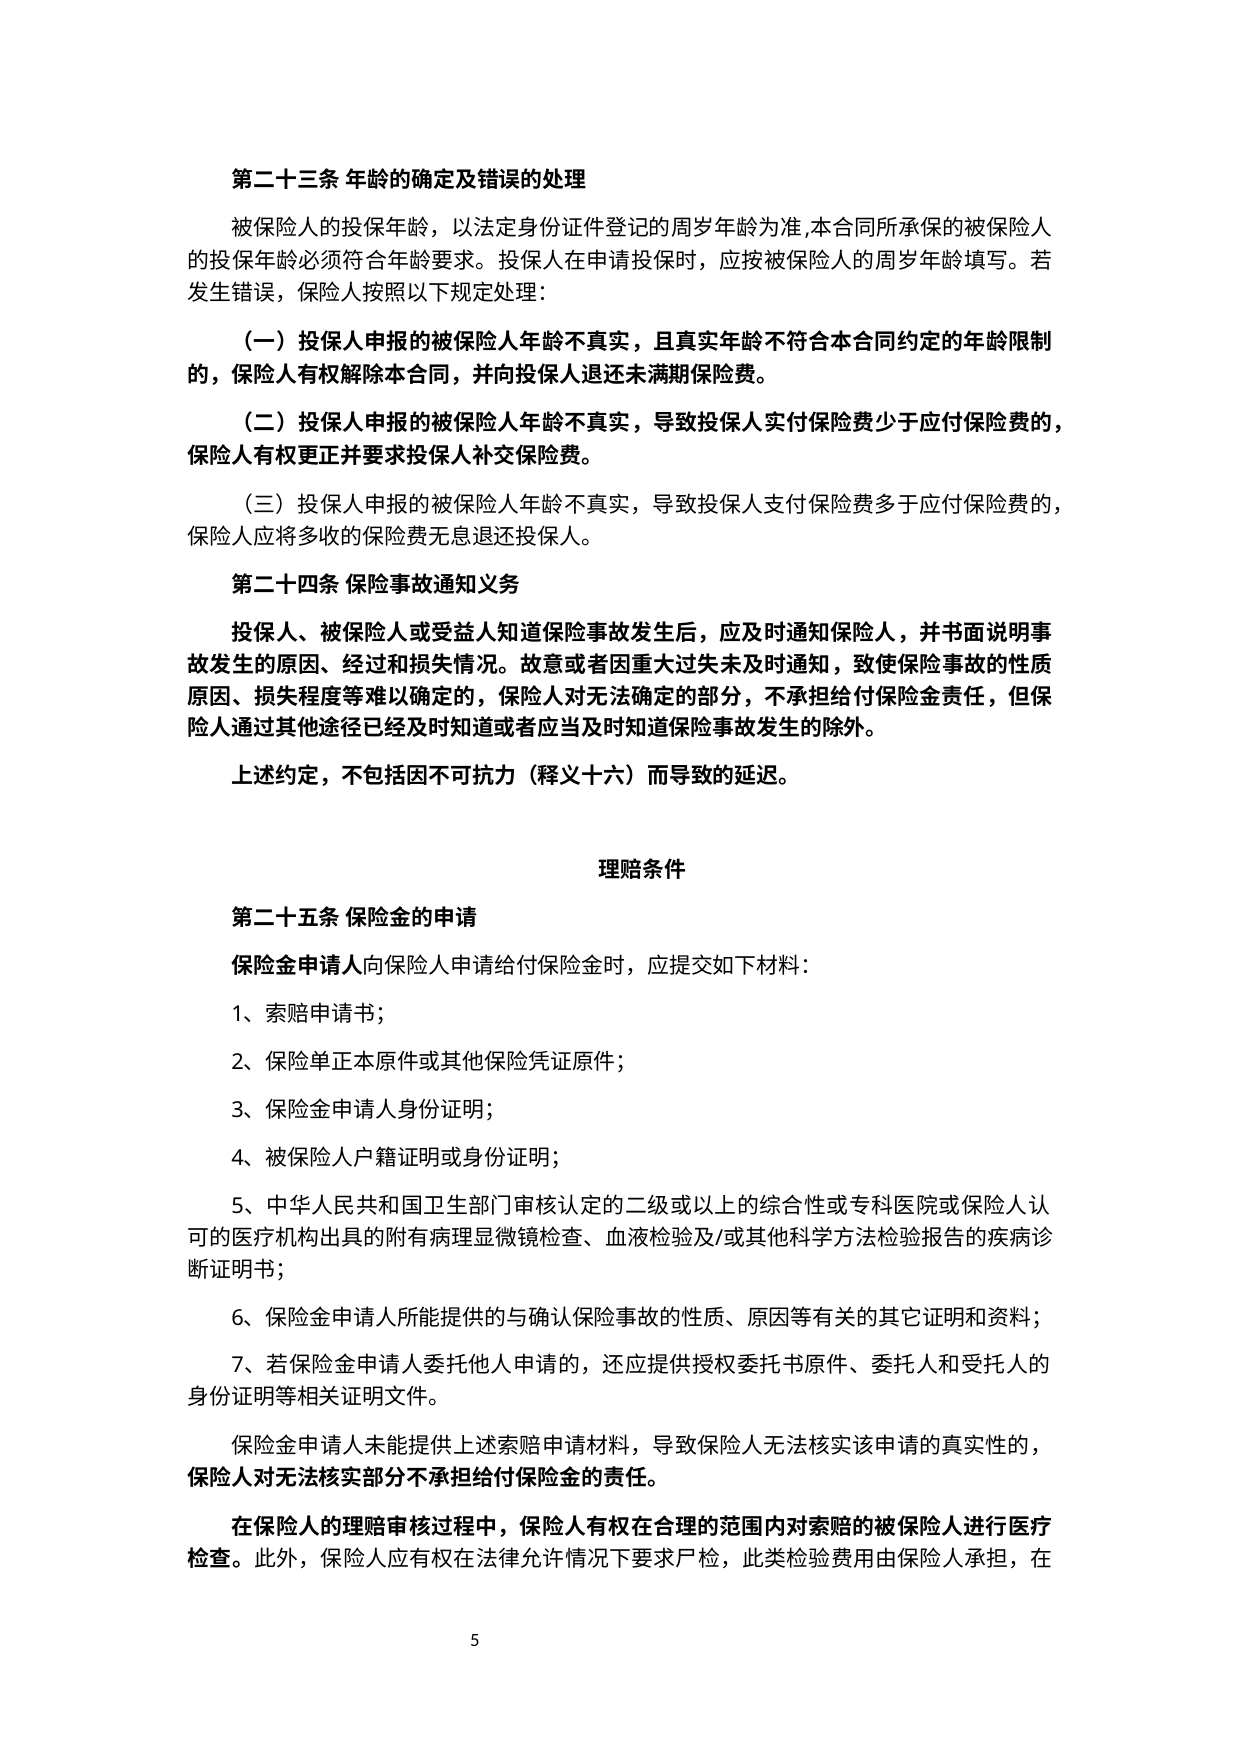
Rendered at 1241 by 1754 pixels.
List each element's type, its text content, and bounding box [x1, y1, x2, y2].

text 4、被保险人户籍证明或身份证明； [187, 1140, 1053, 1172]
list 保险金的申请 [187, 900, 1053, 932]
text 5、中华人民共和国卫生部门审核认定的二级或以上的综合性或专科医院或保险人认可的医疗机构出具的附有病理显微镜检查、血液检验及/或其他科学方法检验报告的疾病诊断证明书； [187, 1188, 1053, 1283]
list 年龄的确定及错误的处理 [187, 162, 1053, 194]
list 2、保险单正本原件或其他保险凭证原件； [187, 1044, 1053, 1076]
text 6、保险金申请人所能提供的与确认保险事故的性质、原因等有关的其它证明和资料； [187, 1299, 1053, 1331]
text （二）投保人申报的被保险人年龄不真实，导致投保人实付保险费少于应付保险费的，保险人有权更正并要求投保人补交保险费。 [187, 405, 1053, 470]
text （三）投保人申报的被保险人年龄不真实，导致投保人支付保险费多于应付保险费的，保险人应将多收的保险费无息退还投保人。 [187, 486, 1053, 551]
text 上述约定，不包括因不可抗力（释义十六）而导致的延迟。 [187, 758, 1053, 790]
text 保险金申请人向保险人申请给付保险金时，应提交如下材料： [187, 948, 1053, 980]
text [187, 1508, 1053, 1573]
list 1、索赔申请书； [187, 996, 1053, 1028]
text 3、保险金申请人身份证明； [187, 1092, 1053, 1124]
text 7、若保险金申请人委托他人申请的，还应提供授权委托书原件、委托人和受托人的身份证明等相关证明文件。 [187, 1347, 1053, 1411]
text 理赔条件 [187, 852, 1053, 884]
text （一）投保人申报的被保险人年龄不真实，且真实年龄不符合本合同约定的年龄限制的，保险人有权解除本合同，并向投保人退还未满期保险费。 [187, 324, 1053, 389]
text 投保人、被保险人或受益人知道保险事故发生后，应及时通知保险人，并书面说明事故发生的原因、经过和损失情况。故意或者因重大过失未及时通知，致使保险事故的性质、原因、损失程度等难以确定的，保险人对无法确定的部分，不承担给付保险金责任，但保险人通过其他途径已经及时知道或者应当及时知道保险事故发生的除外。 [187, 615, 1053, 742]
text 保险金申请人未能提供上述索赔申请材料，导致保险人无法核实该申请的真实性的，保险人对无法核实部分不承担给付保险金的责任。 [187, 1427, 1053, 1492]
text 被保险人的投保年龄，以法定身份证件登记的周岁年龄为准,本合同所承保的被保险人的投保年龄必须符合年龄要求。投保人在申请投保时，应按被保险人的周岁年龄填写。若发生错误，保险人按照以下规定处理： [187, 210, 1053, 307]
list 保险事故通知义务 [187, 567, 1053, 599]
